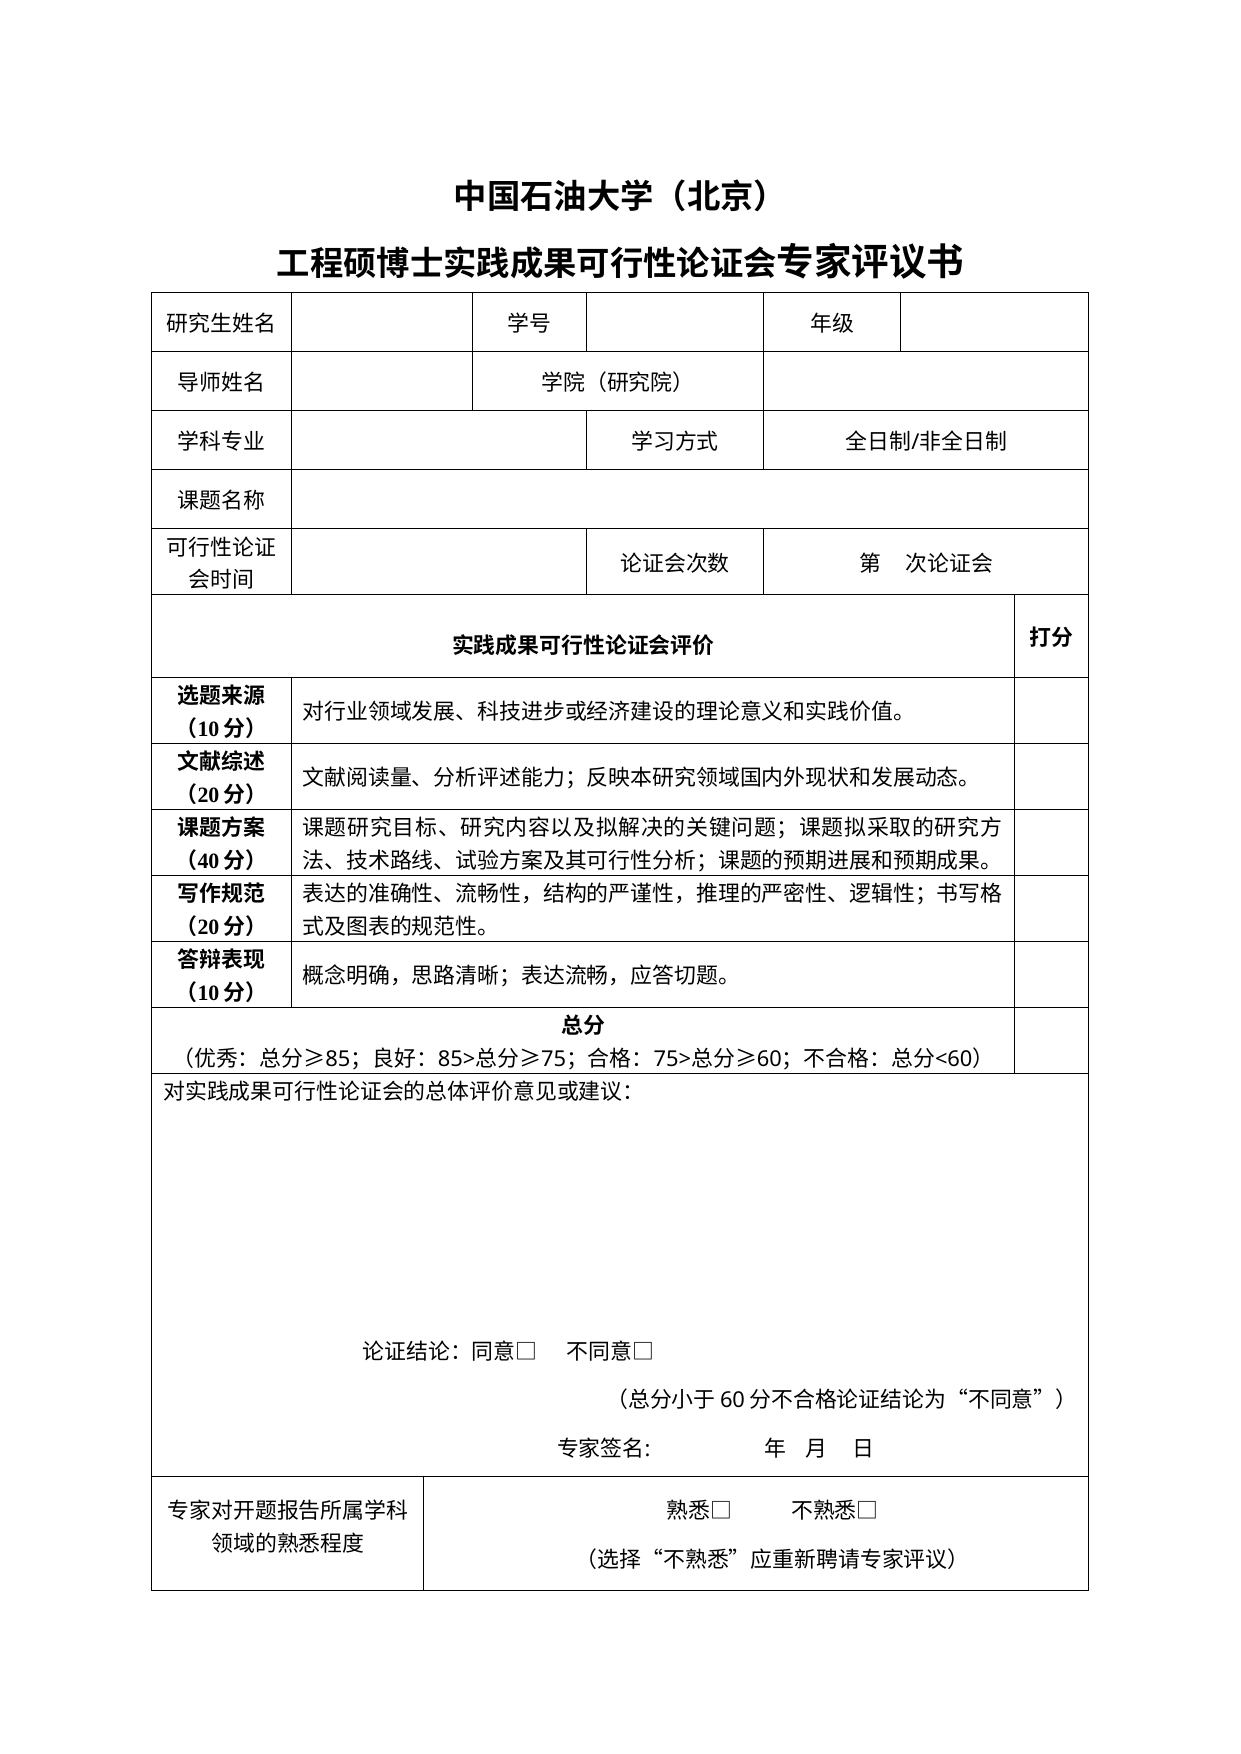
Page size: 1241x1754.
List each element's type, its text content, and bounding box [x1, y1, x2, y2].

table_cell 选题来源 （10分） [152, 678, 291, 743]
table_cell 第 次论证会 [764, 529, 1088, 594]
table_cell 打分 [1015, 595, 1088, 677]
table_cell 表达的准确性、流畅性，结构的严谨性，推理的严密性、逻辑性；书写格式及图表的规范性。 [292, 876, 1014, 941]
table_cell 课题名称 [152, 470, 291, 528]
table_cell 专家对开题报告所属学科领域的熟悉程度 [152, 1477, 423, 1590]
table_cell 学院（研究院） [473, 352, 763, 410]
table_cell 概念明确，思路清晰；表达流畅，应答切题。 [292, 942, 1014, 1007]
table_cell 文献综述 （20分） [152, 744, 291, 809]
table_cell 论证会次数 [587, 529, 763, 594]
table_header 研究生姓名 [152, 293, 291, 351]
table_cell 全日制/非全日制 [764, 411, 1088, 469]
table_cell 学科专业 [152, 411, 291, 469]
table_cell 答辩表现 （10分） [152, 942, 291, 1007]
table_cell [1015, 744, 1088, 809]
table_header 年级 [764, 293, 900, 351]
table_header [292, 293, 472, 351]
table_cell 学习方式 [587, 411, 763, 469]
table_cell 导师姓名 [152, 352, 291, 410]
table_cell 对实践成果可行性论证会的总体评价意见或建议： 论证结论：同意□ 不同意□ （总分小于60分不合格论证结论为“不同意”） 专家签名: 年 月 日 [152, 1074, 1088, 1476]
table_cell [292, 470, 1088, 528]
table_cell [1015, 876, 1088, 941]
table_cell [764, 352, 1088, 410]
table_cell 课题研究目标、研究内容以及拟解决的关键问题；课题拟采取的研究方法、技术路线、试验方案及其可行性分析；课题的预期进展和预期成果。 [292, 810, 1014, 875]
table_cell 文献阅读量、分析评述能力；反映本研究领域国内外现状和发展动态。 [292, 744, 1014, 809]
text 中国石油大学（北京） [187, 162, 1053, 227]
table_cell [1015, 678, 1088, 743]
table_cell [1015, 810, 1088, 875]
table_cell 实践成果可行性论证会评价 [152, 595, 1014, 677]
table_header [587, 293, 763, 351]
table_cell [292, 352, 472, 410]
table_cell [1015, 942, 1088, 1007]
table_cell 熟悉□ 不熟悉□ （选择“不熟悉”应重新聘请专家评议） [424, 1477, 1088, 1590]
table_cell 总分 （优秀：总分≥85；良好：85>总分≥75；合格：75>总分≥60；不合格：总分<60） [152, 1008, 1014, 1073]
table_cell [292, 529, 586, 594]
table_header 学号 [473, 293, 586, 351]
table_cell 可行性论证会时间 [152, 529, 291, 594]
text 工程硕博士实践成果可行性论证会专家评议书 [187, 227, 1053, 292]
table_cell [292, 411, 586, 469]
table_cell 课题方案 （40分） [152, 810, 291, 875]
table_header [901, 293, 1088, 351]
table_cell [1015, 1008, 1088, 1073]
table_cell 写作规范 （20分） [152, 876, 291, 941]
table_cell 对行业领域发展、科技进步或经济建设的理论意义和实践价值。 [292, 678, 1014, 743]
